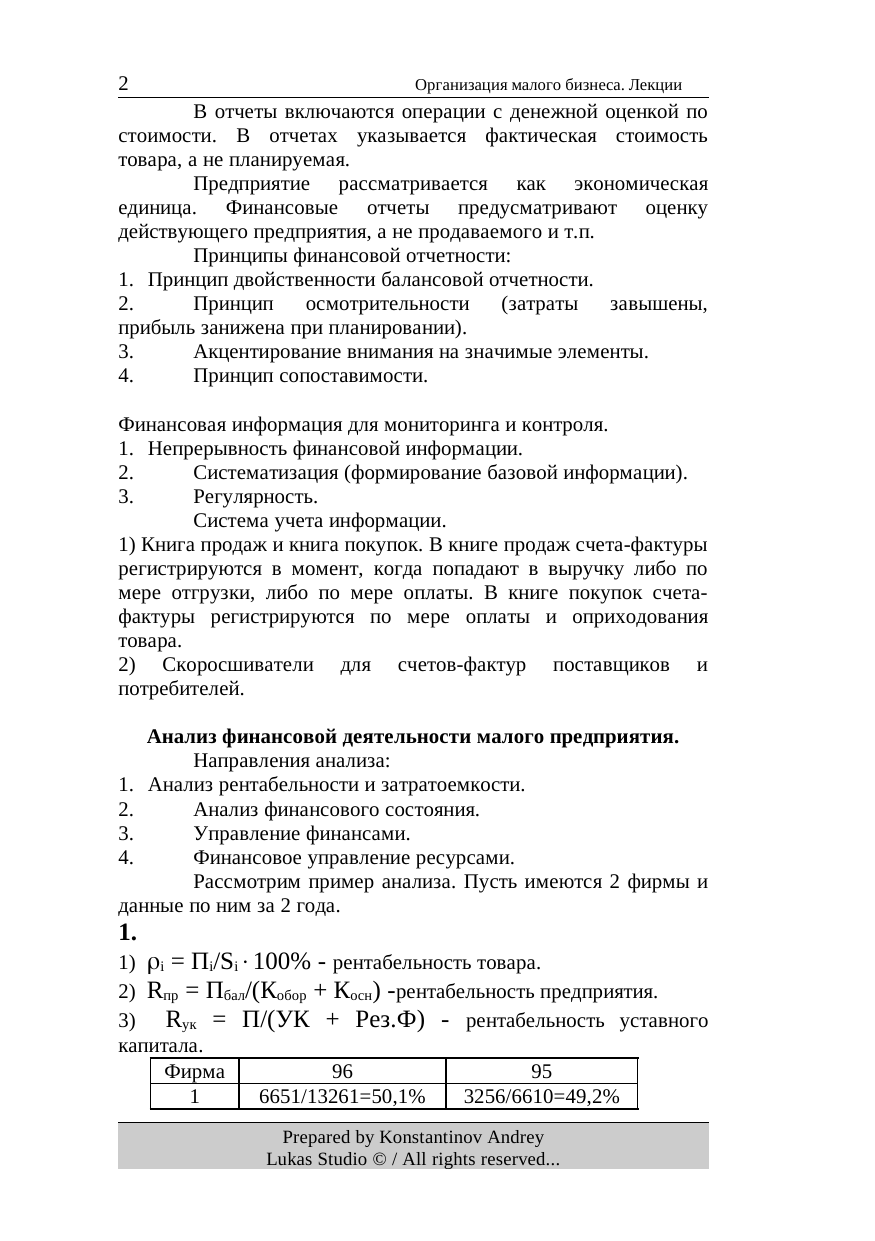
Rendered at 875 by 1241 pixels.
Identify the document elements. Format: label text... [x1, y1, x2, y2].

table_header 96 [240, 1059, 445, 1083]
text 3) Rук = П/(УК + Рез.Ф) - рентабельность уставного капитала. [118, 1004, 709, 1057]
list Регулярность. [118, 483, 709, 508]
table_header 95 [447, 1059, 637, 1083]
list Акцентирование внимания на значимые элементы. [118, 339, 709, 363]
table_cell 1 [151, 1084, 238, 1108]
list Финансовое управление ресурсами. [118, 844, 709, 868]
text 2) Rпр = Пбал/(Кобор + Косн) -рентабельность предприятия. [118, 975, 709, 1004]
table_cell 6651/13261=50,1% [240, 1084, 445, 1108]
text Анализ финансовой деятельности малого предприятия. [118, 724, 709, 748]
table_cell 3256/6610=49,2% [447, 1084, 637, 1108]
list Управление финансами. [118, 820, 709, 844]
text Система учета информации. [118, 508, 709, 532]
list Систематизация (формирование базовой информации). [118, 459, 709, 483]
text Предприятие рассматривается как экономическая единица. Финансовые отчеты предусматривают оценку действующего предприятия, а не продаваемого и т.п. [118, 171, 709, 243]
text 1) Книга продаж и книга покупок. В книге продаж счета-фактуры регистрируются в момент, когда попадают в выручку либо по мере отгрузки, либо по мере оплаты. В книге покупок счета-фактуры регистрируются по мере оплаты и оприходования товара. [118, 532, 709, 652]
list Анализ рентабельности и затратоемкости. [118, 772, 709, 796]
text Принципы финансовой отчетности: [118, 243, 709, 267]
text В отчеты включаются операции с денежной оценкой по стоимости. В отчетах указывается фактическая стоимость товара, а не планируемая. [118, 98, 709, 171]
text Рассмотрим пример анализа. Пусть имеются 2 фирмы и данные по ним за 2 года. [118, 868, 709, 917]
list Анализ финансового состояния. [118, 796, 709, 820]
table_header Фирма [151, 1059, 238, 1083]
list Принцип осмотрительности (затраты завышены, прибыль занижена при планировании). [118, 291, 709, 339]
text 1) i = Пi/Si100% - рентабельность товара. [118, 946, 709, 975]
list Непрерывность финансовой информации. [118, 435, 709, 459]
text Направления анализа: [118, 748, 709, 772]
text 1. [118, 917, 709, 946]
text Финансовая информация для мониторинга и контроля. [118, 411, 709, 435]
list Принцип двойственности балансовой отчетности. [118, 267, 709, 291]
text 2) Скоросшиватели для счетов-фактур поставщиков и потребителей. [118, 652, 709, 700]
list Принцип сопоставимости. [118, 363, 709, 387]
